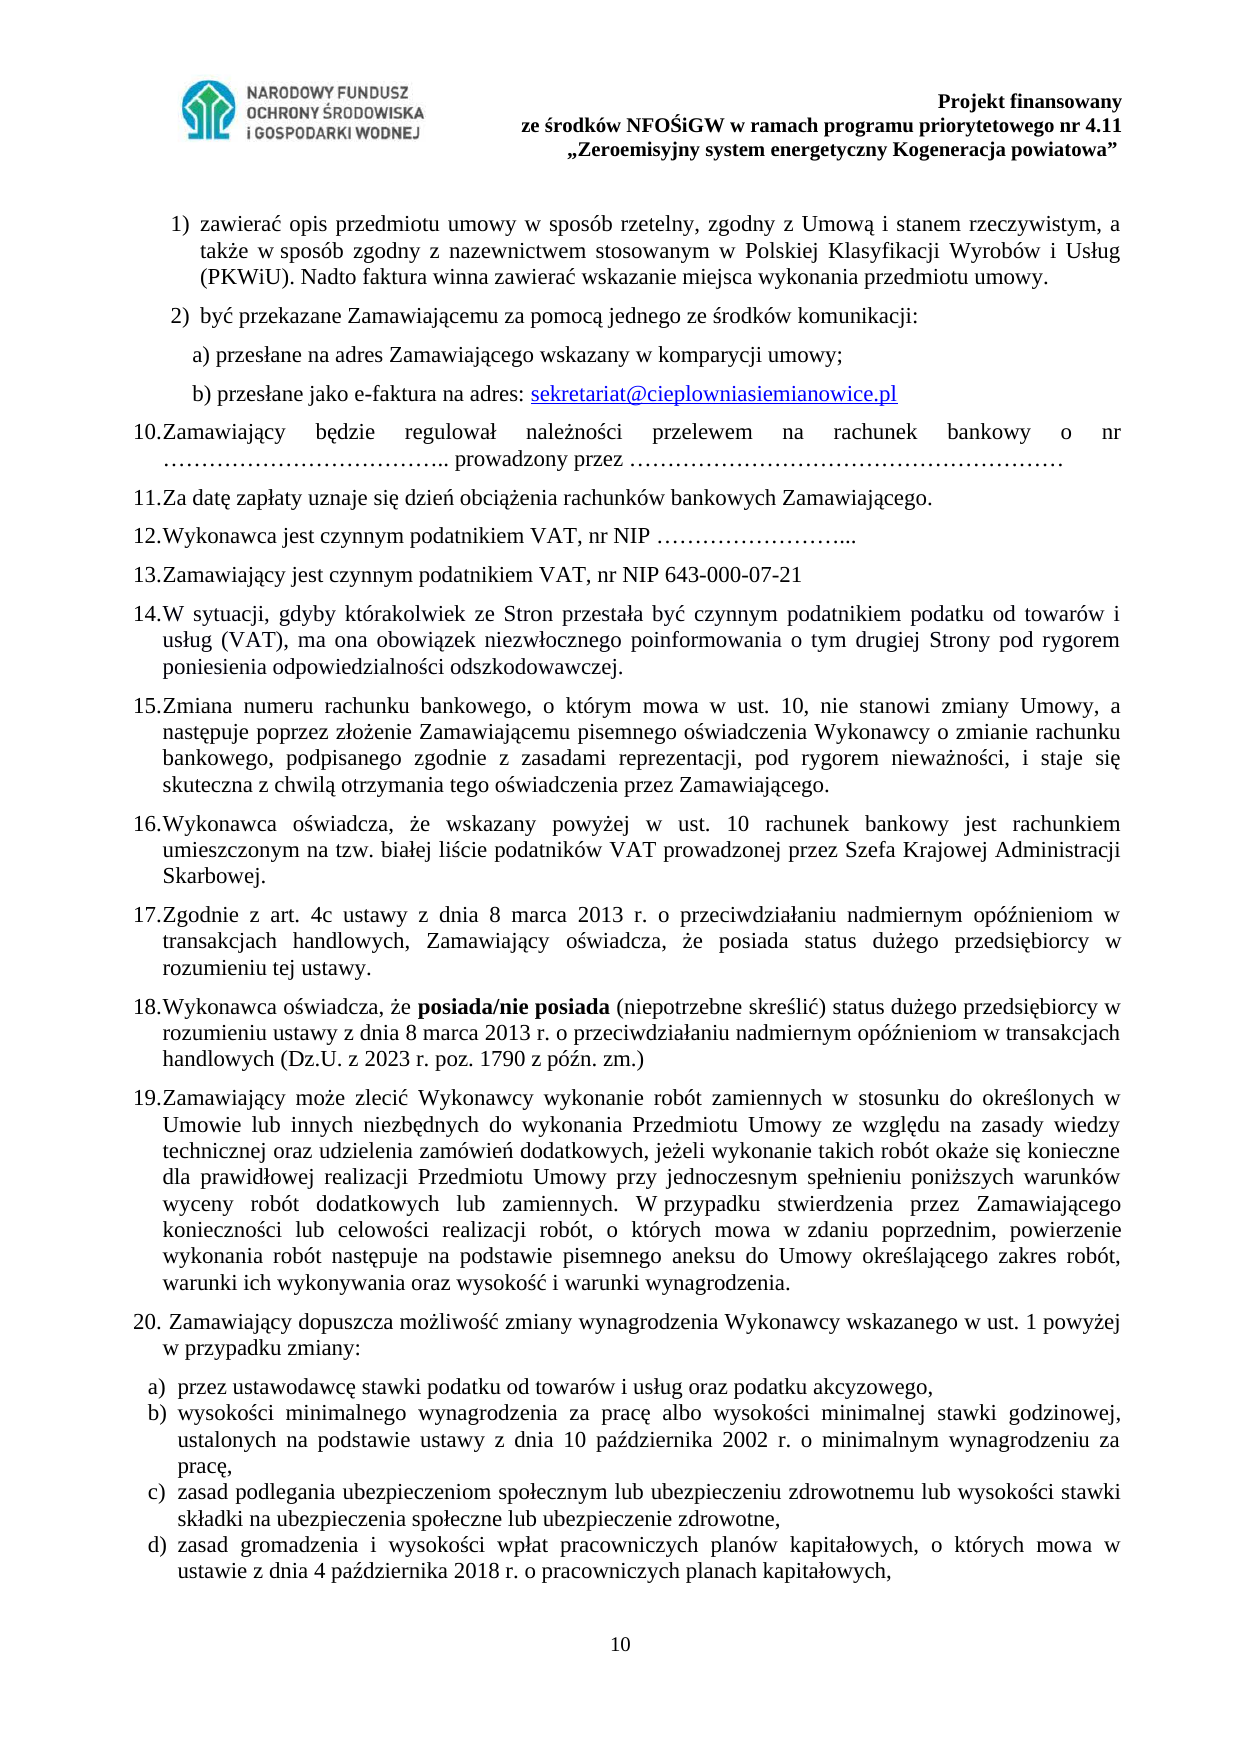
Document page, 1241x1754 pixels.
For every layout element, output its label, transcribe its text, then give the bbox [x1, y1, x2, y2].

list W sytuacji, gdyby którakolwiek ze Stron przestała być czynnym podatnikiem podatku od towarów i usług (VAT), ma ona obowiązek niezwłocznego poinformowania o tym drugiej Strony pod rygorem poniesienia odpowiedzialności odszkodowawczej. [133, 600, 1122, 679]
list Zgodnie z art. 4c ustawy z dnia 8 marca 2013 r. o przeciwdziałaniu nadmiernym opóźnieniom w transakcjach handlowych, Zamawiający oświadcza, że posiada status dużego przedsiębiorcy w rozumieniu tej ustawy. [133, 901, 1122, 980]
list Zamawiający będzie regulował należności przelewem na rachunek bankowy o nr ……………………………….. prowadzony przez ………………………………………………… [133, 418, 1122, 471]
list Zmiana numeru rachunku bankowego, o którym mowa w ust. 10, nie stanowi zmiany Umowy, a następuje poprzez złożenie Zamawiającemu pisemnego oświadczenia Wykonawcy o zmianie rachunku bankowego, podpisanego zgodnie z zasadami reprezentacji, pod rygorem nieważności, i staje się skuteczna z chwilą otrzymania tego oświadczenia przez Zamawiającego. [133, 692, 1122, 797]
list zasad podlegania ubezpieczeniom społecznym lub ubezpieczeniu zdrowotnemu lub wysokości stawki składki na ubezpieczenia społeczne lub ubezpieczenie zdrowotne, [148, 1478, 1122, 1531]
list Zamawiający może zlecić Wykonawcy wykonanie robót zamiennych w stosunku do określonych w Umowie lub innych niezbędnych do wykonania Przedmiotu Umowy ze względu na zasady wiedzy technicznej oraz udzielenia zamówień dodatkowych, jeżeli wykonanie takich robót okaże się konieczne dla prawidłowej realizacji Przedmiotu Umowy przy jednoczesnym spełnieniu poniższych warunków wyceny robót dodatkowych lub zamiennych. W przypadku stwierdzenia przez Zamawiającego konieczności lub celowości realizacji robót, o których mowa w zdaniu poprzednim, powierzenie wykonania robót następuje na podstawie pisemnego aneksu do Umowy określającego zakres robót, warunki ich wykonywania oraz wysokość i warunki wynagrodzenia. [133, 1084, 1122, 1295]
list Zamawiający dopuszcza możliwość zmiany wynagrodzenia Wykonawcy wskazanego w ust. 1 powyżej w przypadku zmiany: [133, 1308, 1122, 1360]
text b) przesłane jako e-faktura na adres: sekretariat@cieplowniasiemianowice.pl [192, 379, 1122, 406]
list Wykonawca jest czynnym podatnikiem VAT, nr NIP ……………………... [133, 522, 1122, 549]
list Wykonawca oświadcza, że posiada/nie posiada (niepotrzebne skreślić) status dużego przedsiębiorcy w rozumieniu ustawy z dnia 8 marca 2013 r. o przeciwdziałaniu nadmiernym opóźnieniom w transakcjach handlowych (Dz.U. z 2023 r. poz. 1790 z późn. zm.) [133, 993, 1122, 1072]
list zasad gromadzenia i wysokości wpłat pracowniczych planów kapitałowych, o których mowa w ustawie z dnia 4 października 2018 r. o pracowniczych planach kapitałowych, [148, 1531, 1122, 1584]
list zawierać opis przedmiotu umowy w sposób rzetelny, zgodny z Umową i stanem rzeczywistym, a także w sposób zgodny z nazewnictwem stosowanym w Polskiej Klasyfikacji Wyrobów i Usług (PKWiU). Nadto faktura winna zawierać wskazanie miejsca wykonania przedmiotu umowy. [170, 210, 1122, 289]
picture [177, 47, 429, 174]
list być przekazane Zamawiającemu za pomocą jednego ze środków komunikacji: [170, 302, 1122, 328]
list przez ustawodawcę stawki podatku od towarów i usług oraz podatku akcyzowego, [148, 1373, 1122, 1399]
text a) przesłane na adres Zamawiającego wskazany w komparycji umowy; [192, 341, 1122, 367]
list Wykonawca oświadcza, że wskazany powyżej w ust. 10 rachunek bankowy jest rachunkiem umieszczonym na tzw. białej liście podatników VAT prowadzonej przez Szefa Krajowej Administracji Skarbowej. [133, 810, 1122, 889]
list wysokości minimalnego wynagrodzenia za pracę albo wysokości minimalnej stawki godzinowej, ustalonych na podstawie ustawy z dnia 10 października 2002 r. o minimalnym wynagrodzeniu za pracę, [148, 1399, 1122, 1478]
list Zamawiający jest czynnym podatnikiem VAT, nr NIP 643-000-07-21 [133, 561, 1122, 588]
list Za datę zapłaty uznaje się dzień obciążenia rachunków bankowych Zamawiającego. [133, 484, 1122, 510]
